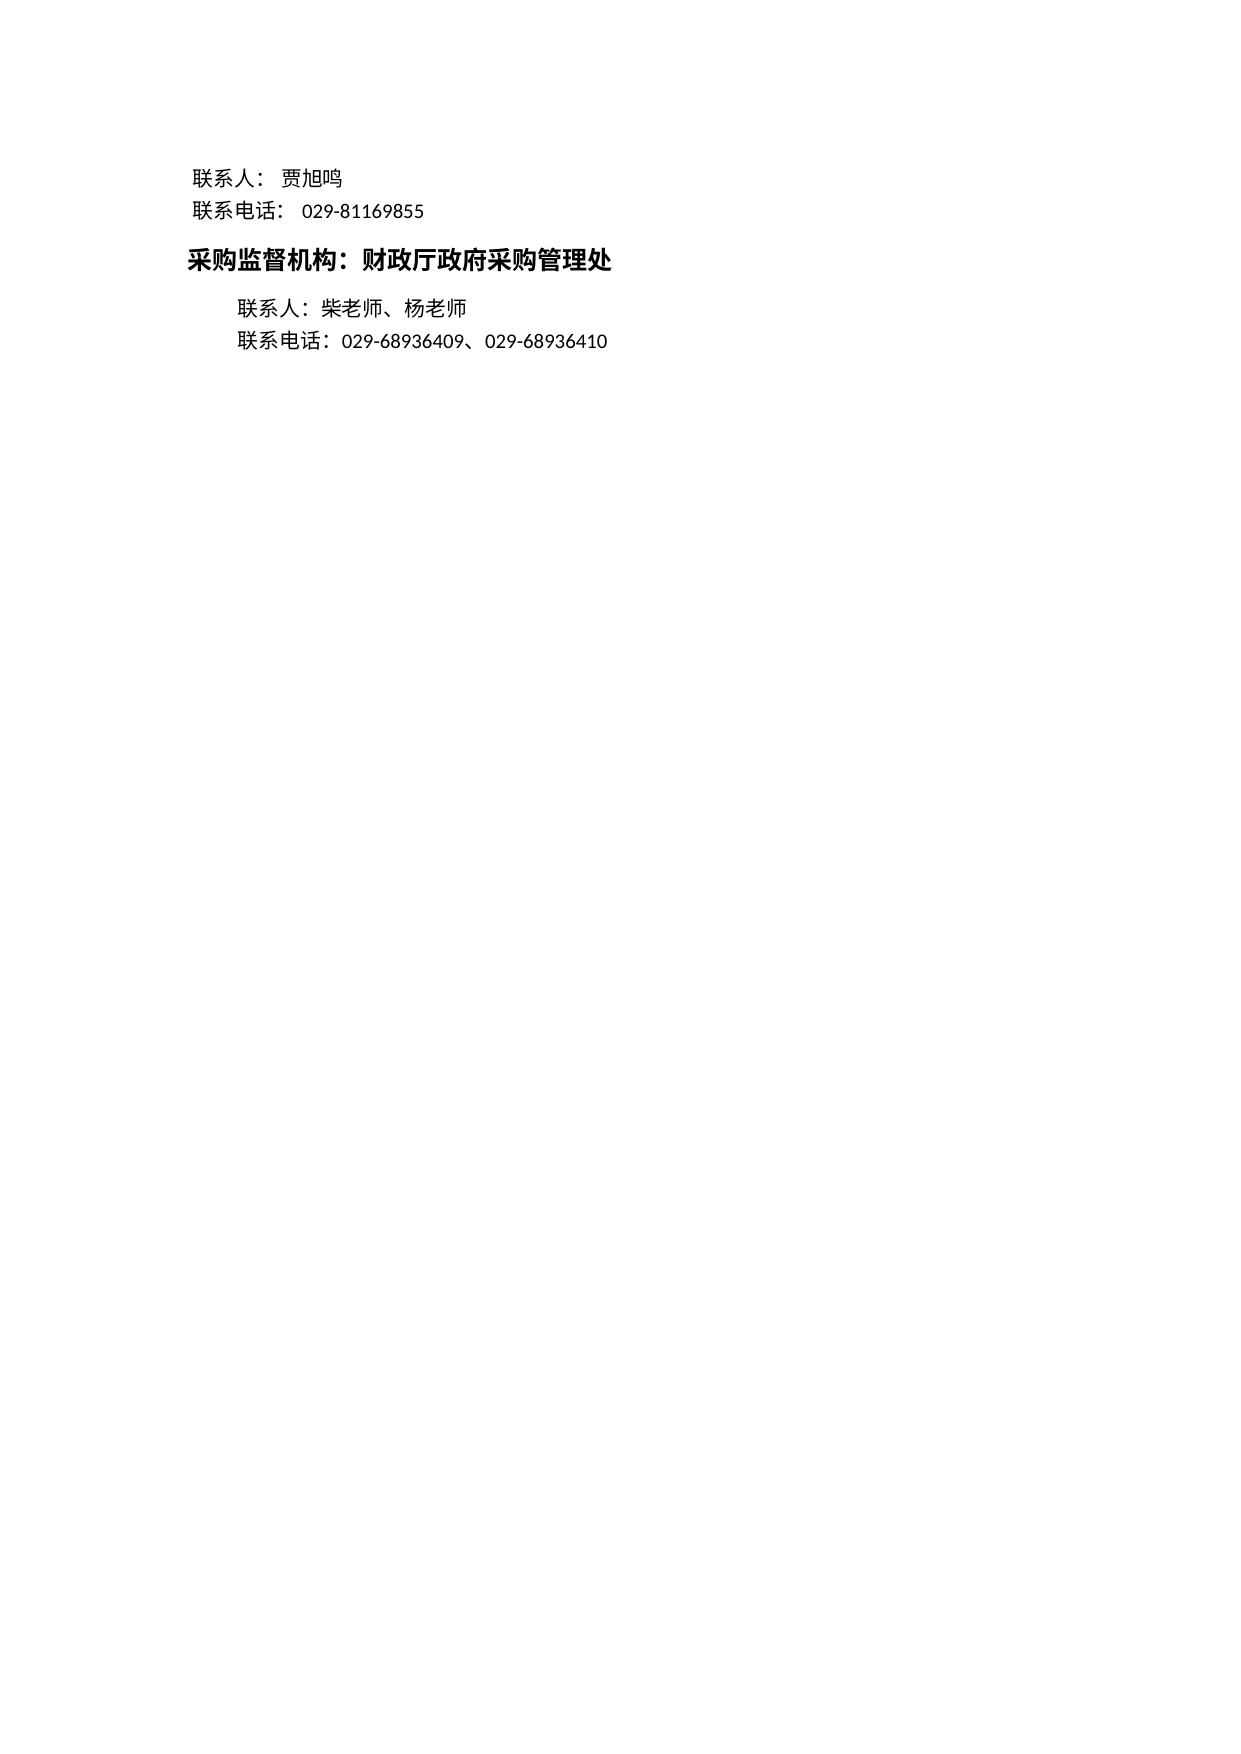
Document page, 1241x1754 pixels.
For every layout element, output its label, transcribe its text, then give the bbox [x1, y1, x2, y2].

text 联系电话： 029-81169855 [187, 194, 1053, 227]
text 联系人：柴老师、杨老师 [187, 292, 1053, 324]
text 联系人： 贾旭鸣 [187, 162, 1053, 194]
text 采购监督机构：财政厅政府采购管理处 [187, 227, 1053, 292]
text 联系电话：029-68936409、029-68936410 [187, 324, 1053, 357]
